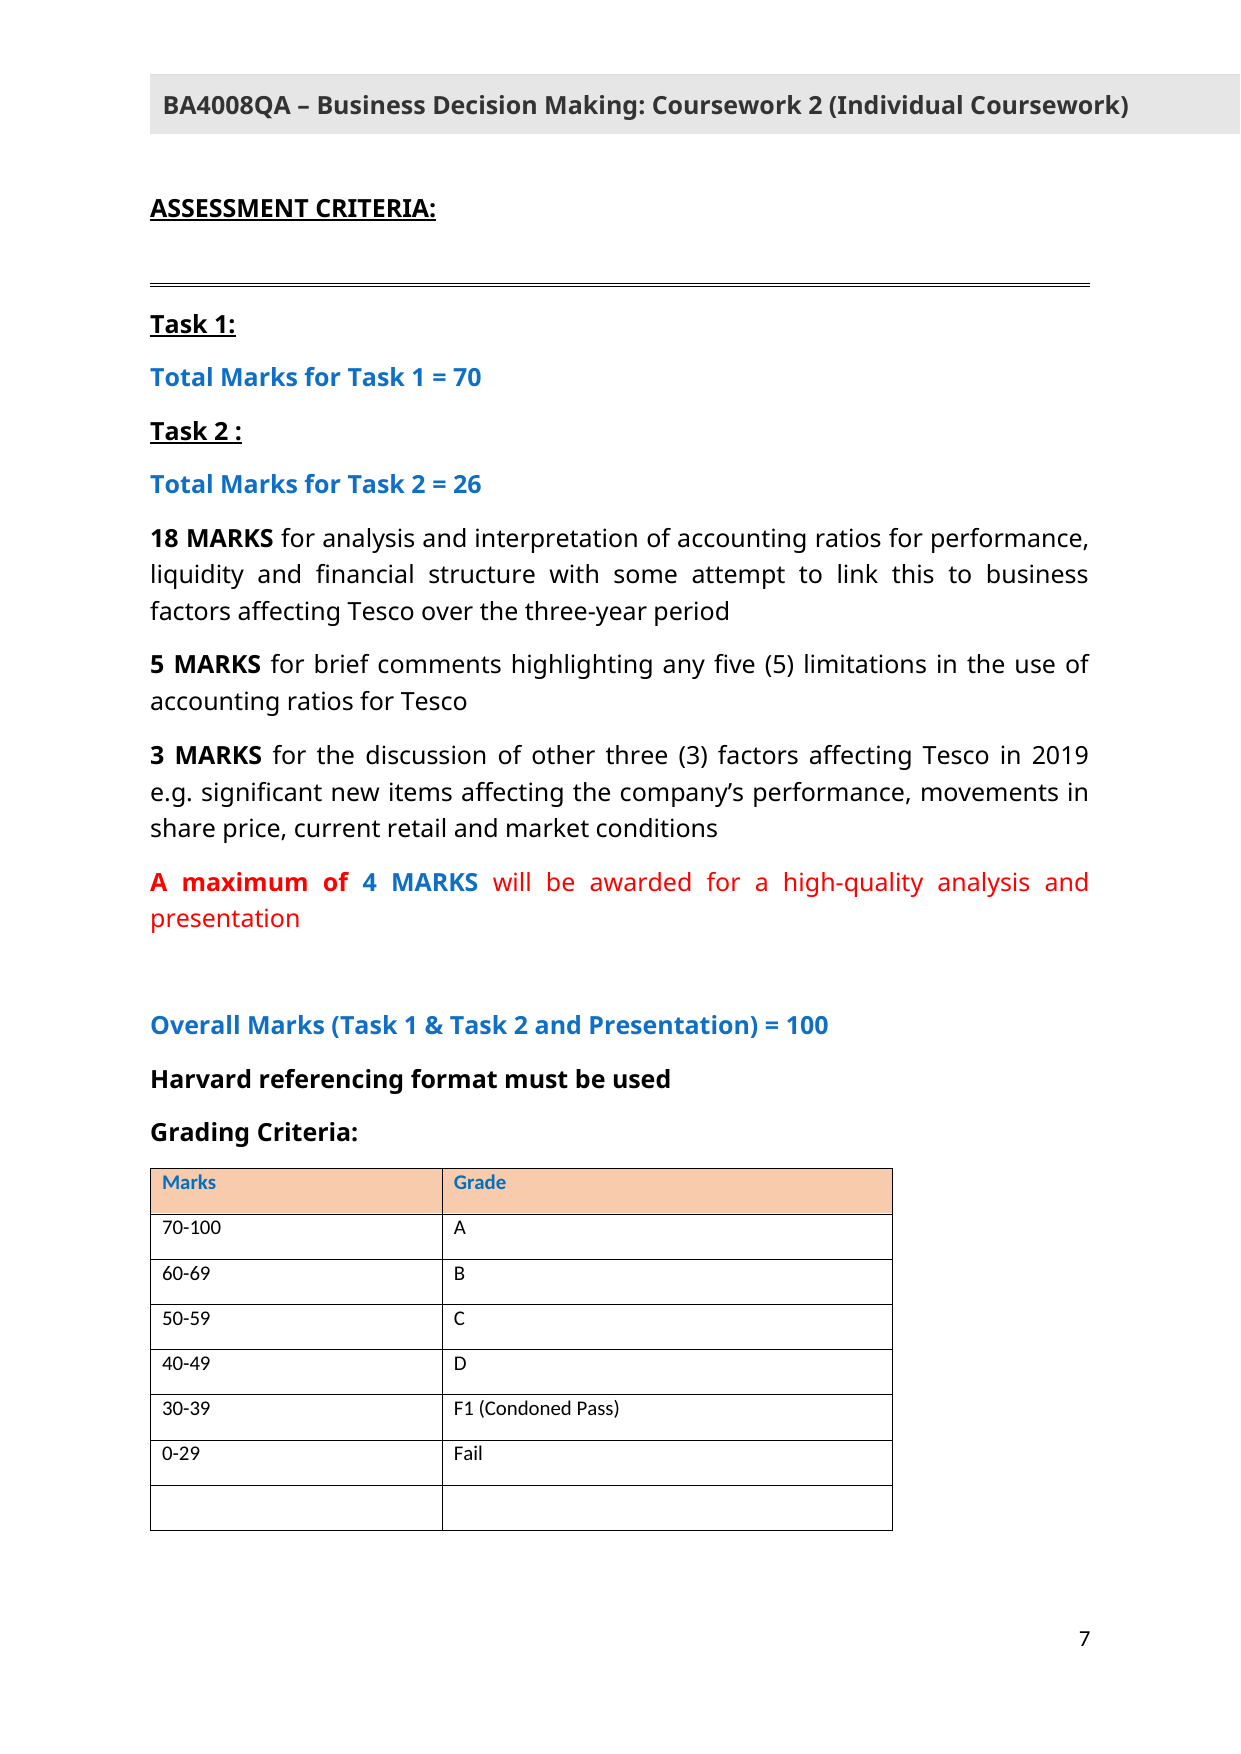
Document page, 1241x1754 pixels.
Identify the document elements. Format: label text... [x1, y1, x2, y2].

text Total Marks for Task 1 = 70 [150, 360, 1090, 394]
text Task 1: [150, 306, 1090, 341]
table_cell 50-59 [151, 1305, 442, 1349]
table_cell B [443, 1260, 892, 1304]
text Harvard referencing format must be used [150, 1061, 1090, 1096]
table_cell [151, 1486, 442, 1530]
text 5 MARKS for brief comments highlighting any five (5) limitations in the use of accounting ratios for Tesco [150, 647, 1090, 718]
table_cell A [443, 1215, 892, 1259]
text A maximum of 4 MARKS will be awarded for a high-quality analysis and presentation [150, 864, 1090, 935]
text 3 MARKS for the discussion of other three (3) factors affecting Tesco in 2019 e.g. significant new items affecting the company’s performance, movements in share price, current retail and market conditions [150, 737, 1090, 845]
table_header Marks [151, 1169, 442, 1213]
table_cell Fail [443, 1441, 892, 1485]
text Total Marks for Task 2 = 26 [150, 467, 1090, 501]
table_cell 60-69 [151, 1260, 442, 1304]
table_cell 30-39 [151, 1395, 442, 1439]
text Task 2 : [150, 413, 1090, 447]
table_cell 40-49 [151, 1350, 442, 1394]
text 18 MARKS for analysis and interpretation of accounting ratios for performance, liquidity and financial structure with some attempt to link this to business factors affecting Tesco over the three-year period [150, 520, 1090, 628]
table_cell F1 (Condoned Pass) [443, 1395, 892, 1439]
table_header Grade [443, 1169, 892, 1213]
table_cell D [443, 1350, 892, 1394]
table_cell 0-29 [151, 1441, 442, 1485]
table_cell [443, 1486, 892, 1530]
table_cell C [443, 1305, 892, 1349]
text ASSESSMENT CRITERIA: [150, 190, 1090, 224]
text Overall Marks (Task 1 & Task 2 and Presentation) = 100 [150, 1008, 1090, 1042]
table_cell 70-100 [151, 1215, 442, 1259]
text Grading Criteria: [150, 1115, 1090, 1149]
